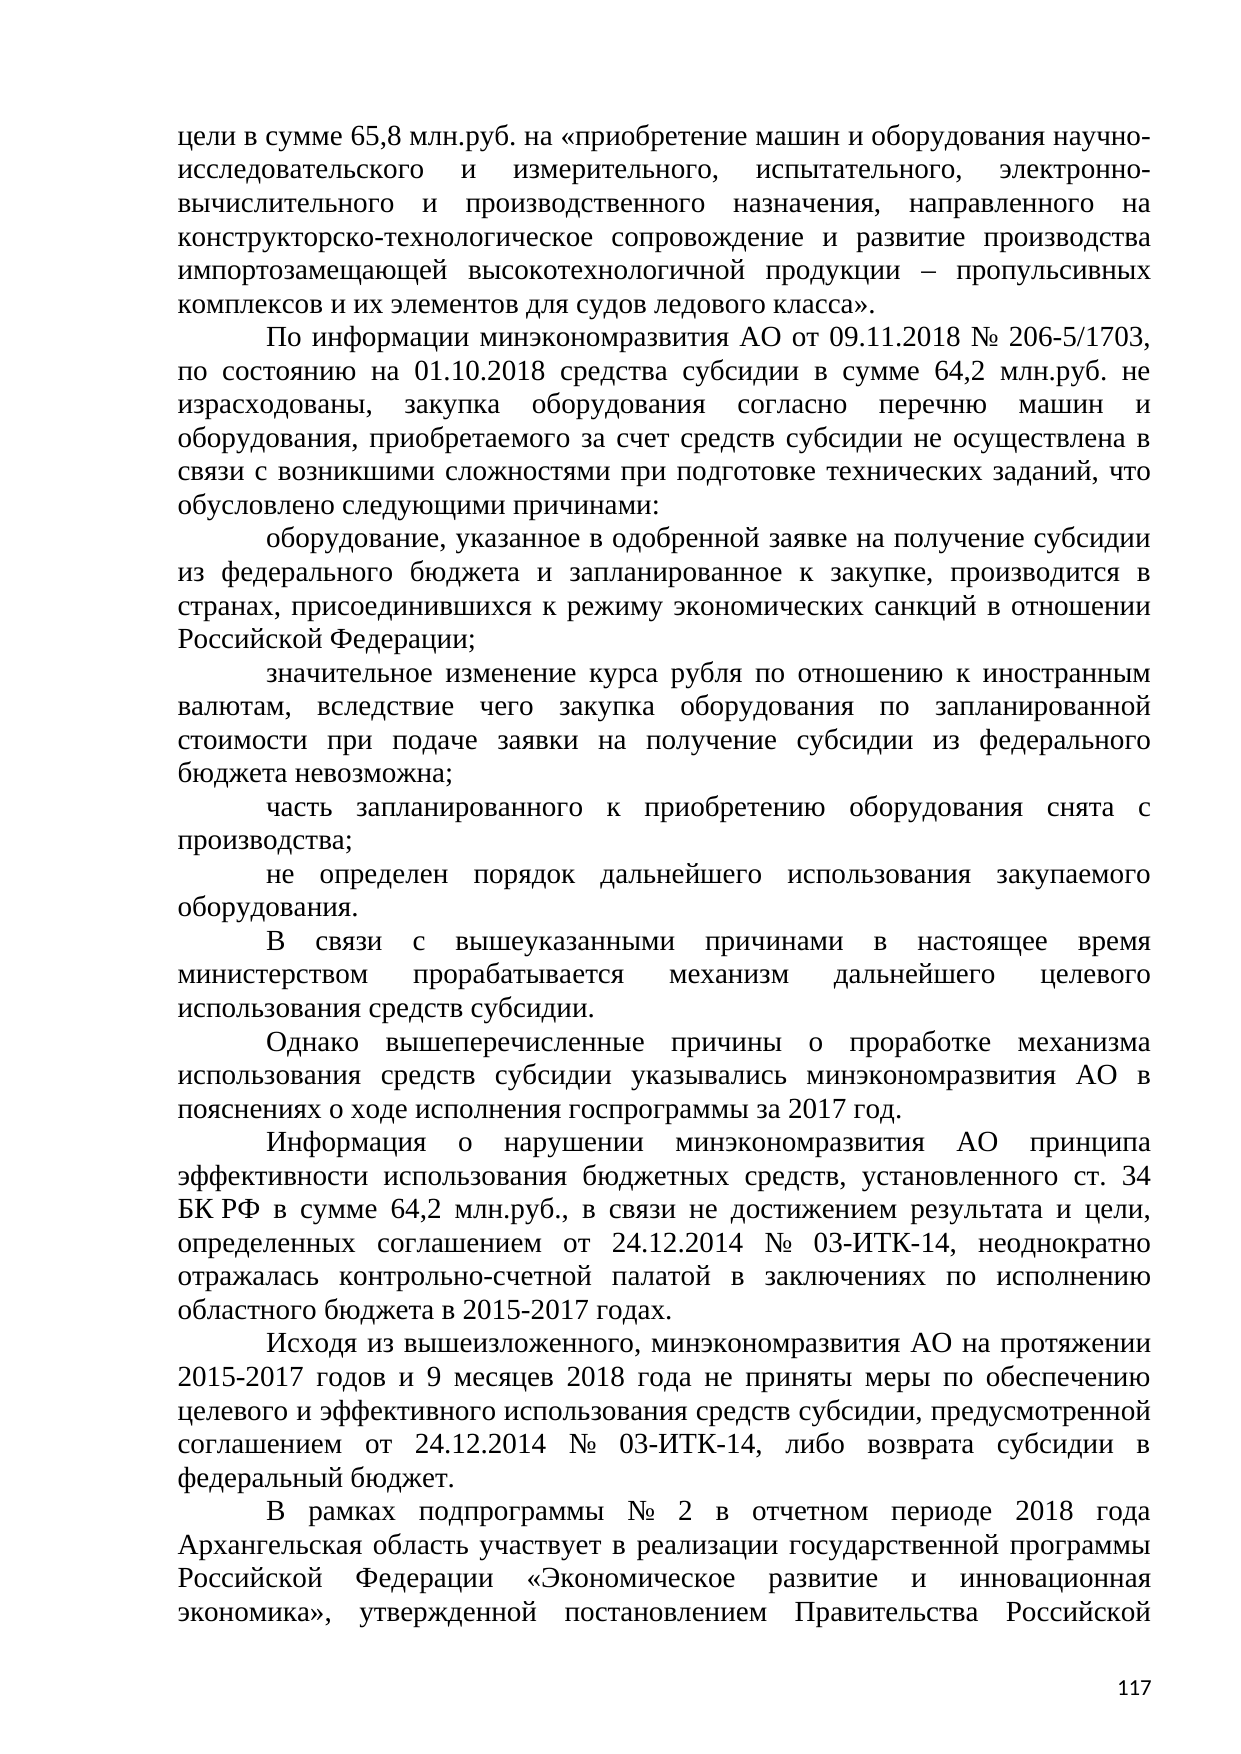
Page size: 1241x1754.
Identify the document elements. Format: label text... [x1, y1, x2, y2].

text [177, 1493, 1152, 1627]
text не определен порядок дальнейшего использования закупаемого оборудования. [177, 856, 1152, 923]
text Исходя из вышеизложенного, минэкономразвития АО на протяжении 2015-2017 годов и 9 месяцев 2018 года не приняты меры по обеспечению целевого и эффективного использования средств субсидии, предусмотренной соглашением от 24.12.2014 № 03-ИТК-14, либо возврата субсидии в федеральный бюджет. [177, 1326, 1152, 1493]
text Информация о нарушении минэкономразвития АО принципа эффективности использования бюджетных средств, установленного ст. 34 БК РФ в сумме 64,2 млн.руб., в связи не достижением результата и цели, определенных соглашением от 24.12.2014 № 03-ИТК-14, неоднократно отражалась контрольно-счетной палатой в заключениях по исполнению областного бюджета в 2015-2017 годах. [177, 1124, 1152, 1326]
text часть запланированного к приобретению оборудования снята с производства; [177, 789, 1152, 856]
text Однако вышеперечисленные причины о проработке механизма использования средств субсидии указывались минэкономразвития АО в пояснениях о ходе исполнения госпрограммы за 2017 год. [177, 1024, 1152, 1124]
text В связи с вышеуказанными причинами в настоящее время министерством прорабатывается механизм дальнейшего целевого использования средств субсидии. [177, 923, 1152, 1024]
text По информации минэкономразвития АО от 09.11.2018 № 206-5/1703, по состоянию на 01.10.2018 средства субсидии в сумме 64,2 млн.руб. не израсходованы, закупка оборудования согласно перечню машин и оборудования, приобретаемого за счет средств субсидии не осуществлена в связи с возникшими сложностями при подготовке технических заданий, что обусловлено следующими причинами: [177, 319, 1152, 521]
text оборудование, указанное в одобренной заявке на получение субсидии из федерального бюджета и запланированное к закупке, производится в странах, присоединившихся к режиму экономических санкций в отношении Российской Федерации; [177, 521, 1152, 655]
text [177, 118, 1152, 319]
text значительное изменение курса рубля по отношению к иностранным валютам, вследствие чего закупка оборудования по запланированной стоимости при подаче заявки на получение субсидии из федерального бюджета невозможна; [177, 655, 1152, 789]
